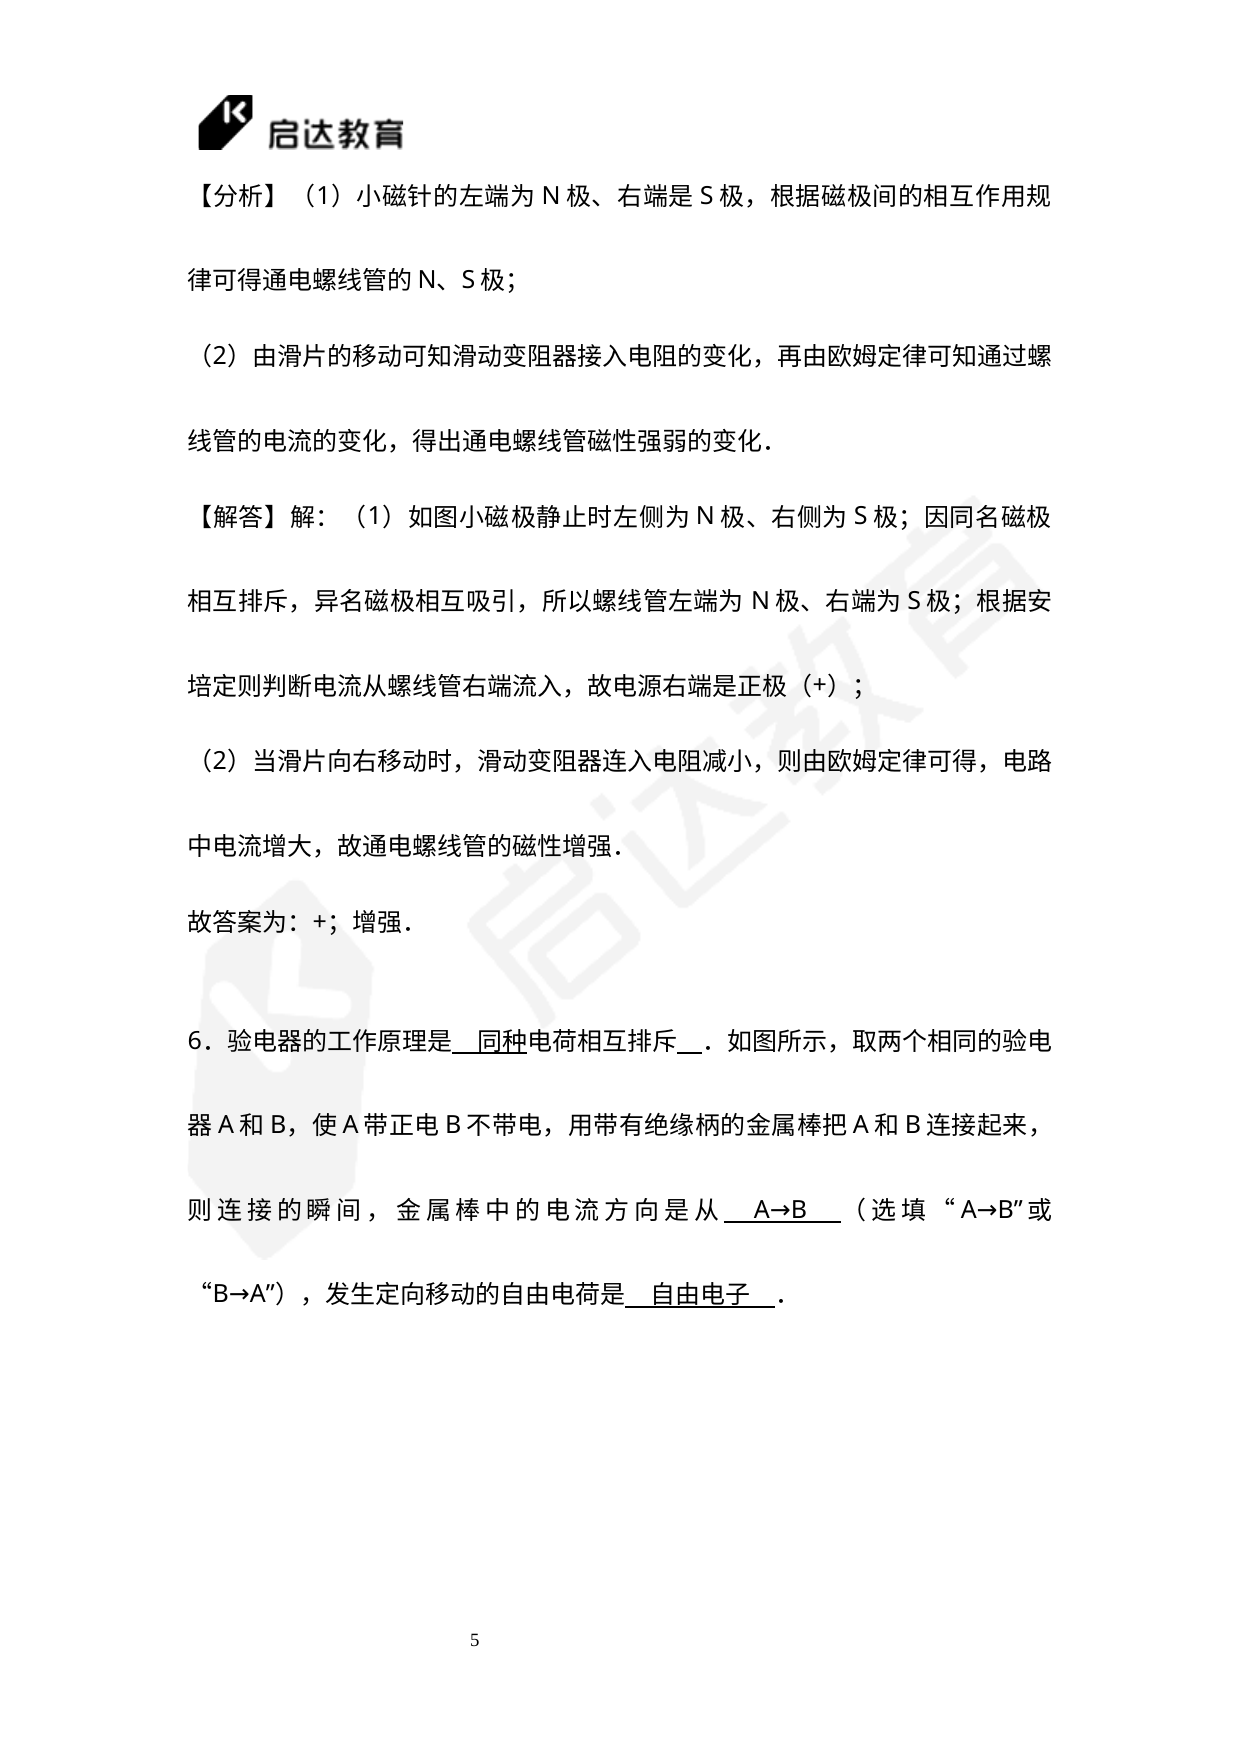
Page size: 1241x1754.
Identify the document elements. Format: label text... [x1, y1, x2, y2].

text 【解答】解：（1）如图小磁极静止时左侧为N极、右侧为S极；因同名磁极相互排斥，异名磁极相互吸引，所以螺线管左端为N极、右端为S极；根据安培定则判断电流从螺线管右端流入，故电源右端是正极（+）； [187, 483, 1053, 717]
text （2）当滑片向右移动时，滑动变阻器连入电阻减小，则由欧姆定律可得，电路中电流增大，故通电螺线管的磁性增强． [187, 727, 1053, 877]
text （2）由滑片的移动可知滑动变阻器接入电阻的变化，再由欧姆定律可知通过螺线管的电流的变化，得出通电螺线管磁性强弱的变化． [187, 322, 1053, 472]
text 【分析】（1）小磁针的左端为N极、右端是S极，根据磁极间的相互作用规律可得通电螺线管的N、S极； [187, 162, 1053, 311]
text 6．验电器的工作原理是 同种电荷相互排斥 ．如图所示，取两个相同的验电器A和B，使A带正电B不带电，用带有绝缘柄的金属棒把A和B连接起来，则连接的瞬间，金属棒中的电流方向是从 A→B （选填“A→B”或“B→A”），发生定向移动的自由电荷是 自由电子 ． [187, 1007, 1053, 1325]
text 故答案为：+；增强． [187, 888, 1053, 953]
picture [198, 95, 404, 150]
